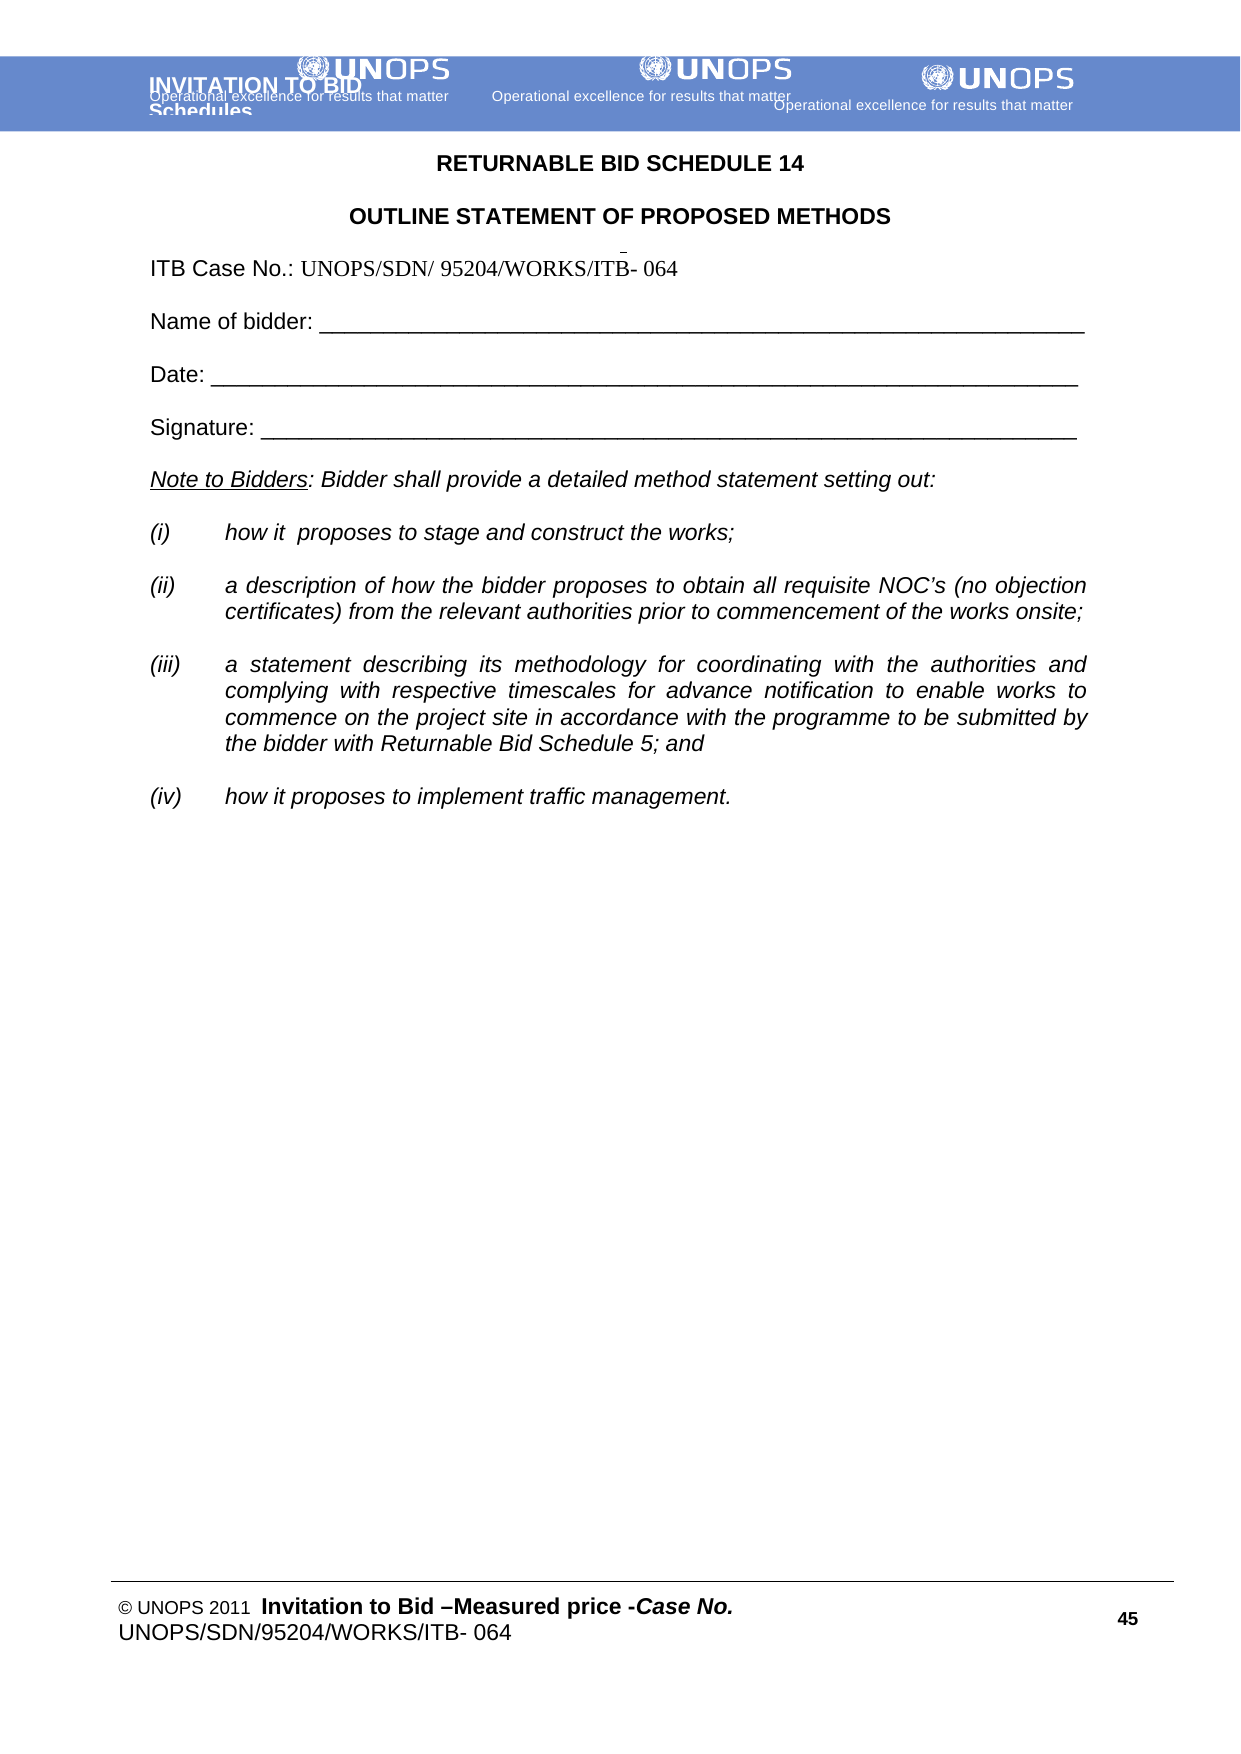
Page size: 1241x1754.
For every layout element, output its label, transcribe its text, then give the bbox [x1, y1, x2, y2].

list a description of how the bidder proposes to obtain all requisite NOC’s (no objection certificates) from the relevant authorities prior to commencement of the works onsite; [150, 572, 1090, 624]
text Signature: ________________________________________________________________ [150, 414, 1090, 440]
text ITB Case No.: UNOPS/SDN/ 95204/WORKS/ITB- 064 [150, 255, 1090, 282]
list a statement describing its methodology for coordinating with the authorities and complying with respective timescales for advance notification to enable works to commence on the project site in accordance with the programme to be submitted by the bidder with Returnable Bid Schedule 5; and [150, 651, 1090, 756]
text Returnable Bid Schedule 14 [150, 150, 1090, 176]
text Note to Bidders: Bidder shall provide a detailed method statement setting out: [150, 466, 1090, 493]
list how it proposes to implement traffic management. [150, 783, 1090, 809]
list how it proposes to stage and construct the works; [150, 519, 1090, 545]
text Date: ____________________________________________________________________ [150, 361, 1090, 387]
text Outline Statement of Proposed Methods [150, 203, 1090, 229]
text Name of bidder: ____________________________________________________________ [150, 308, 1090, 334]
